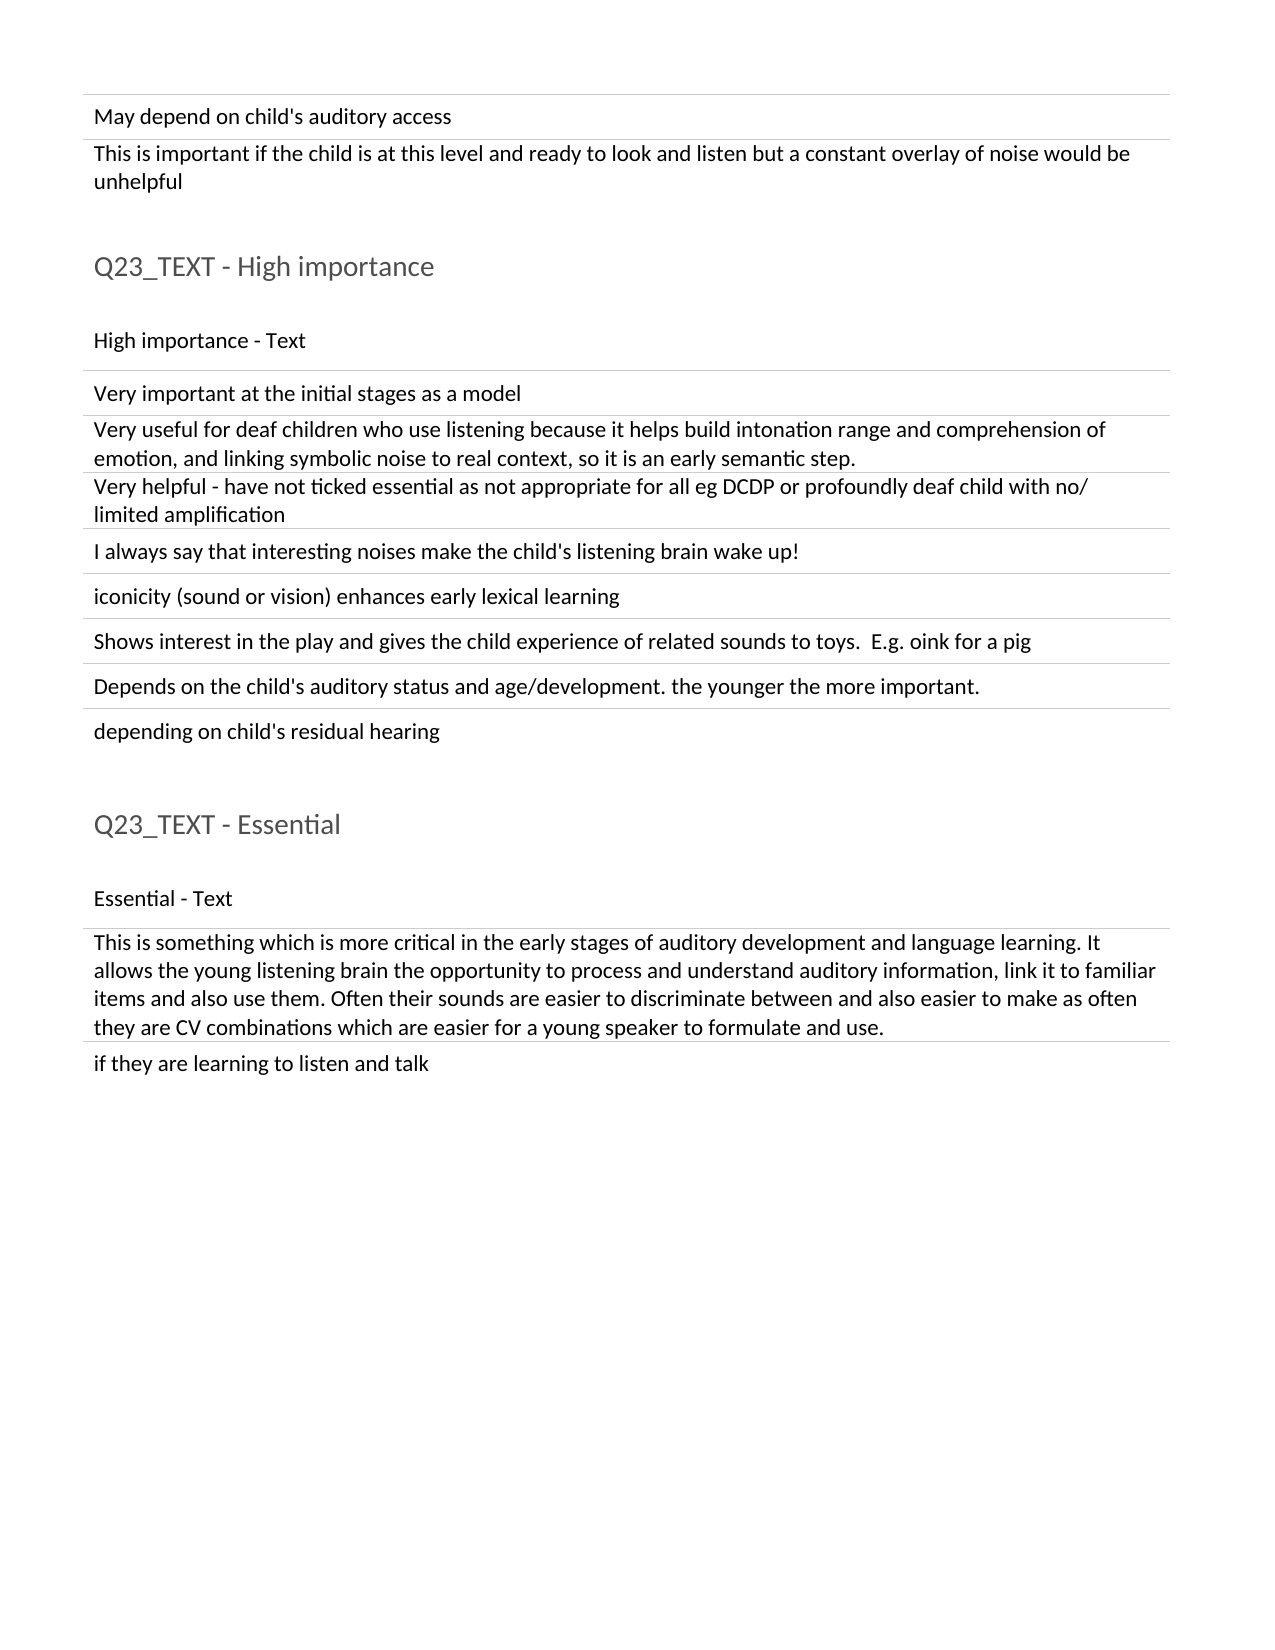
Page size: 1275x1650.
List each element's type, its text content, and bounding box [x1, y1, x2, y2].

table_cell Depends on the child's auditory status and age/development. the younger the more important. [83, 664, 1170, 708]
table_cell Very useful for deaf children who use listening because it helps build intonation range and comprehension of emotion, and linking symbolic noise to real context, so it is an early semantic step. [83, 416, 1170, 472]
text Q23_TEXT - Essential [94, 806, 1181, 842]
table_cell iconicity (sound or vision) enhances early lexical learning [83, 574, 1170, 618]
table_cell Very helpful - have not ticked essential as not appropriate for all eg DCDP or profoundly deaf child with no/ limited amplification [83, 473, 1170, 528]
table_cell This is important if the child is at this level and ready to look and listen but a constant overlay of noise would be unhelpful [83, 140, 1170, 195]
table_cell Very important at the initial stages as a model [83, 371, 1170, 415]
table_header High importance - Text [83, 310, 1170, 370]
table_cell I always say that interesting noises make the child's listening brain wake up! [83, 529, 1170, 573]
text Q23_TEXT - High importance [94, 248, 1181, 284]
table_cell if they are learning to listen and talk [83, 1042, 1170, 1086]
table_cell This is something which is more critical in the early stages of auditory development and language learning. It allows the young listening brain the opportunity to process and understand auditory information, link it to familiar items and also use them. Often their sounds are easier to discriminate between and also easier to make as often they are CV combinations which are easier for a young speaker to formulate and use. [83, 929, 1170, 1041]
table_cell depending on child's residual hearing [83, 709, 1170, 753]
table_cell May depend on child's auditory access [83, 95, 1170, 139]
table_cell Shows interest in the play and gives the child experience of related sounds to toys. E.g. oink for a pig [83, 619, 1170, 663]
table_header Essential - Text [83, 868, 1170, 928]
